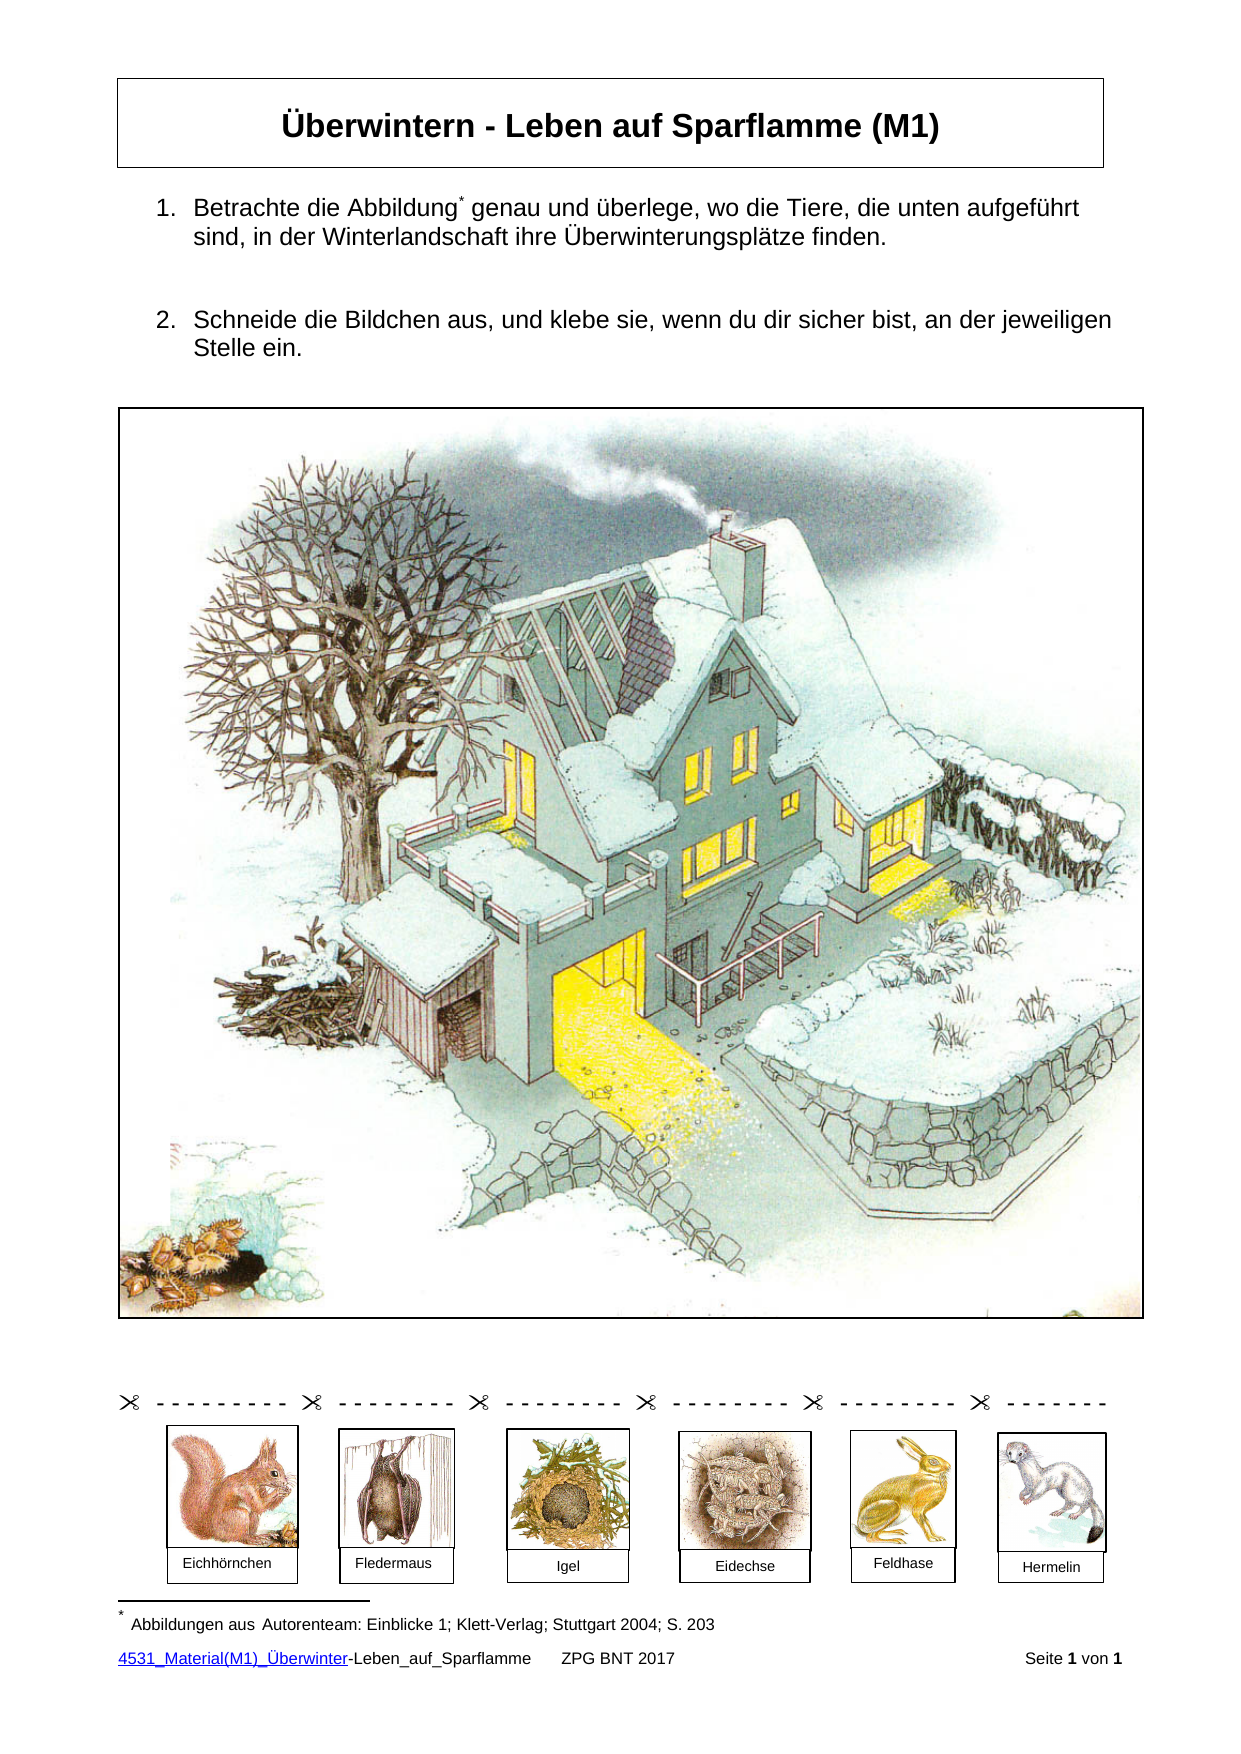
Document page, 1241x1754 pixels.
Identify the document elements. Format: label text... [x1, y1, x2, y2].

picture [851, 1431, 955, 1547]
picture [999, 1434, 1105, 1551]
picture [168, 1426, 297, 1547]
picture [340, 1430, 454, 1547]
picture [680, 1432, 810, 1549]
picture [120, 409, 1140, 1317]
list Schneide die Bildchen aus, und klebe sie, wenn du dir sicher bist, an der jeweiligen Stelle ein. [156, 304, 1122, 362]
picture [508, 1430, 629, 1549]
text - - - - - - - - - - - - - - - - - - - - - - - - - - - - - - - - - - - - - - - - - - - - - - - - [118, 1388, 1122, 1417]
list Betrachte die Abbildung genau und überlege, wo die Tiere, die unten aufgeführt sind, in der Winterlandschaft ihre Überwinterungsplätze finden. [156, 193, 1122, 251]
